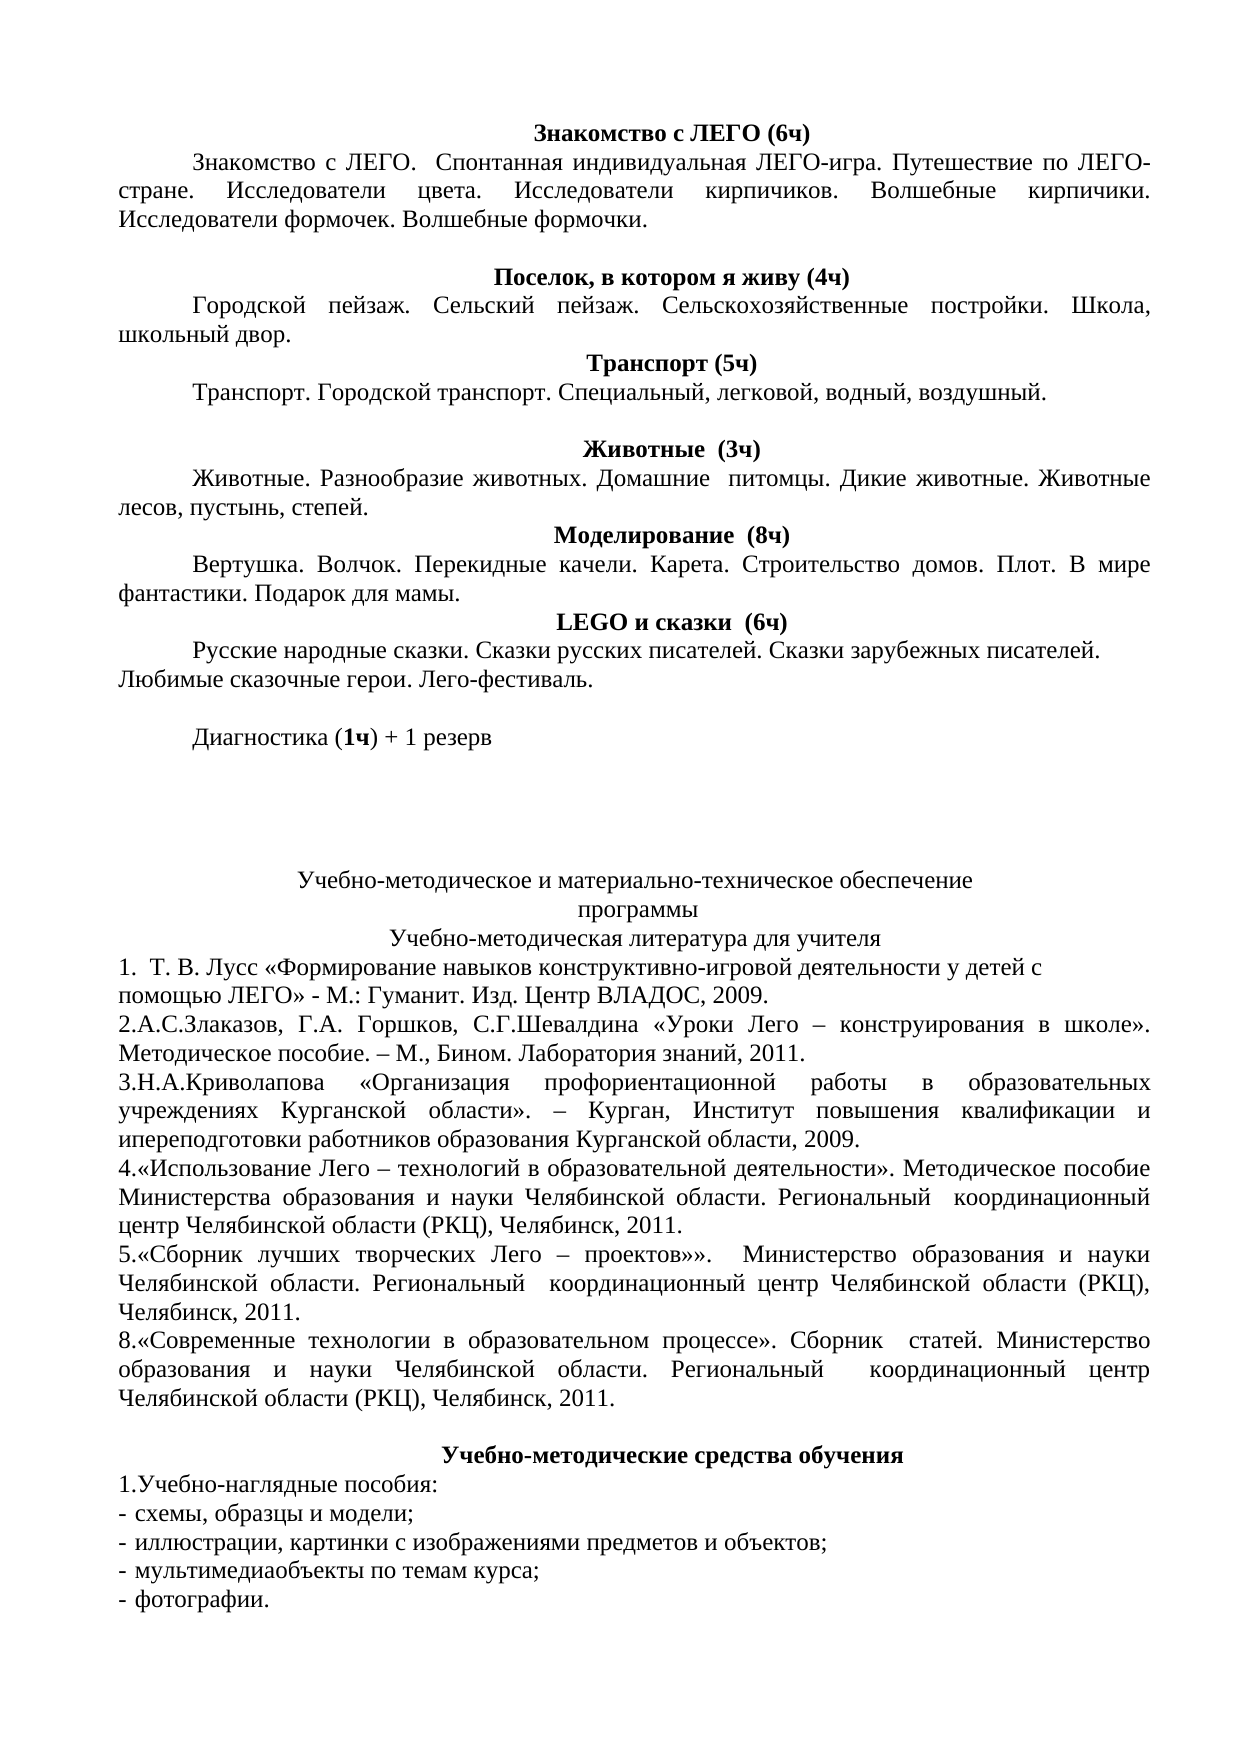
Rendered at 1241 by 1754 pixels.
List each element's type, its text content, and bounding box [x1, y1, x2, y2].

text Транспорт (5ч) [118, 348, 1152, 377]
text 3.Н.А.Криволапова «Организация профориентационной работы в образовательных учреждениях Курганской области». – Курган, Институт повышения квалификации и ипереподготовки работников образования Курганской области, 2009. [118, 1067, 1152, 1153]
text 5.«Сборник лучших творческих Лего – проектов»». Министерство образования и науки Челябинской области. Региональный координационный центр Челябинской области (РКЦ), Челябинск, 2011. [118, 1239, 1152, 1326]
text Диагностика (1ч) + 1 резерв [118, 722, 1152, 751]
text Транспорт. Городской транспорт. Специальный, легковой, водный, воздушный. [118, 377, 1152, 406]
list схемы, образцы и модели; [118, 1498, 1152, 1527]
list мультимедиаобъекты по темам курса; [118, 1556, 1152, 1584]
text 8.«Современные технологии в образовательном процессе». Сборник статей. Министерство образования и науки Челябинской области. Региональный координационный центр Челябинской области (РКЦ), Челябинск, 2011. [118, 1326, 1152, 1412]
text программы [118, 894, 1152, 923]
text Знакомство с ЛЕГО (6ч) [118, 118, 1152, 147]
text Поселок, в котором я живу (4ч) [118, 262, 1152, 291]
text Русские народные сказки. Сказки русских писателей. Сказки зарубежных писателей. Любимые сказочные герои. Лего-фестиваль. [118, 636, 1152, 693]
text Знакомство с ЛЕГО. Спонтанная индивидуальная ЛЕГО-игра. Путешествие по ЛЕГО-стране. Исследователи цвета. Исследователи кирпичиков. Волшебные кирпичики. Исследователи формочек. Волшебные формочки. [118, 147, 1152, 233]
list фотографии. [118, 1584, 1152, 1613]
text Моделирование (8ч) [118, 521, 1152, 549]
text Городской пейзаж. Сельский пейзаж. Сельскохозяйственные постройки. Школа, школьный двор. [118, 291, 1152, 348]
text Учебно-методические средства обучения [193, 1441, 1152, 1469]
text Животные. Разнообразие животных. Домашние питомцы. Дикие животные. Животные лесов, пустынь, степей. [118, 463, 1152, 521]
text LEGO и сказки (6ч) [118, 607, 1152, 636]
list иллюстрации, картинки с изображениями предметов и объектов; [118, 1527, 1152, 1556]
text Животные (3ч) [118, 434, 1152, 463]
text Учебно-методическое и материально-техническое обеспечение [118, 866, 1152, 894]
text 4.«Использование Лего – технологий в образовательной деятельности». Методическое пособие Министерства образования и науки Челябинской области. Региональный координационный центр Челябинской области (РКЦ), Челябинск, 2011. [118, 1153, 1152, 1239]
text 1. Т. В. Лусс «Формирование навыков конструктивно-игровой деятельности у детей с помощью ЛЕГО» - М.: Гуманит. Изд. Центр ВЛАДОС, 2009. [118, 952, 1152, 1009]
text Учебно-методическая литература для учителя [118, 923, 1152, 952]
text Вертушка. Волчок. Перекидные качели. Карета. Строительство домов. Плот. В мире фантастики. Подарок для мамы. [118, 549, 1152, 607]
text 2.А.С.Злаказов, Г.А. Горшков, С.Г.Шевалдина «Уроки Лего – конструирования в школе». Методическое пособие. – М., Бином. Лаборатория знаний, 2011. [118, 1009, 1152, 1067]
text 1.Учебно-наглядные пособия: [118, 1469, 1152, 1498]
